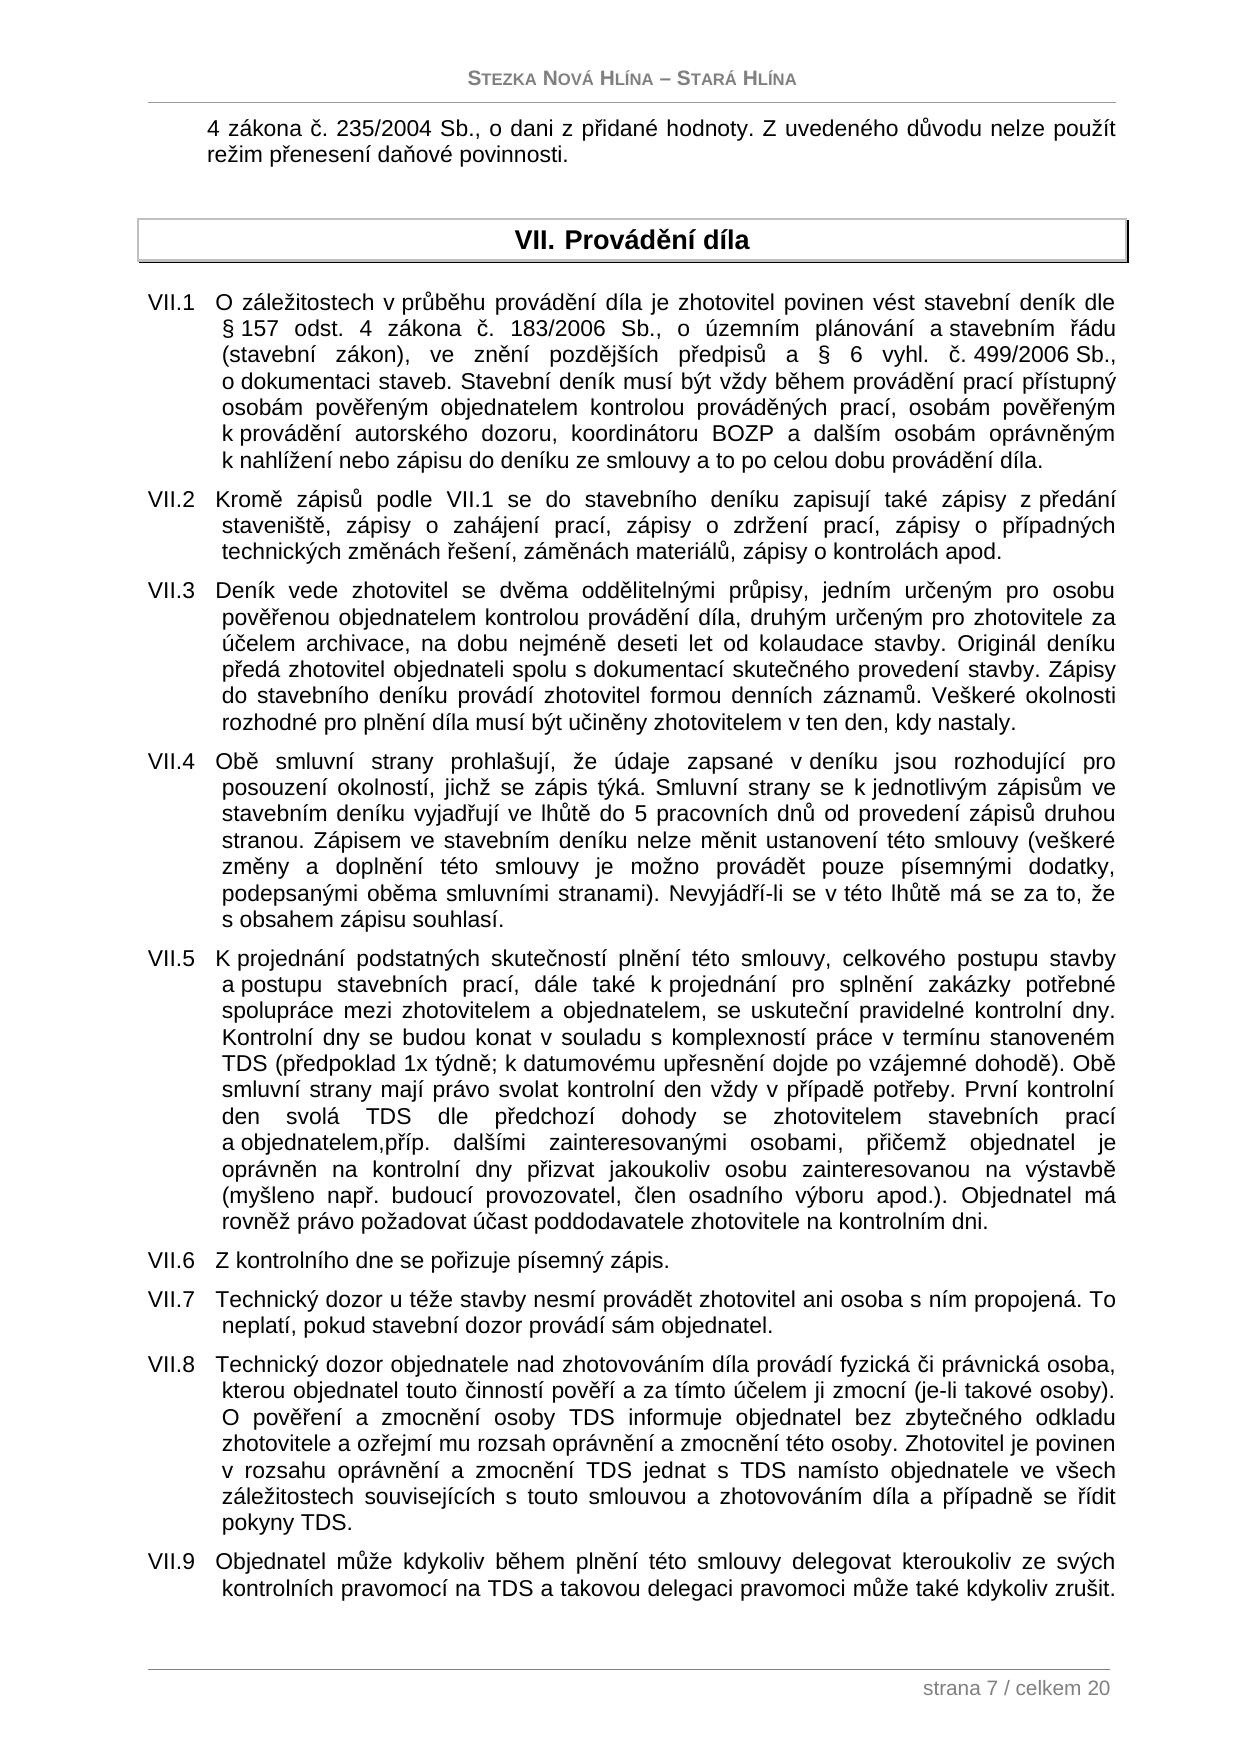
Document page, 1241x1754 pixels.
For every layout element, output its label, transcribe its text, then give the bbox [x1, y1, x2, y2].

list O záležitostech v průběhu provádění díla je zhotovitel povinen vést stavební deník dle § 157 odst. 4 zákona č. 183/2006 Sb., o územním plánování a stavebním řádu (stavební zákon), ve znění pozdějších předpisů a § 6 vyhl. č. 499/2006 Sb., o dokumentaci staveb. Stavební deník musí být vždy během provádění prací přístupný osobám pověřeným objednatelem kontrolou prováděných prací, osobám pověřeným k provádění autorského dozoru, koordinátoru BOZP a dalším osobám oprávněným k nahlížení nebo zápisu do deníku ze smlouvy a to po celou dobu provádění díla. [148, 288, 1116, 473]
subtitle Provádění díla [139, 220, 1125, 259]
list K projednání podstatných skutečností plnění této smlouvy, celkového postupu stavby a postupu stavebních prací, dále také k projednání pro splnění zakázky potřebné spolupráce mezi zhotovitelem a objednatelem, se uskuteční pravidelné kontrolní dny. Kontrolní dny se budou konat v souladu s komplexností práce v termínu stanoveném TDS (předpoklad 1x týdně; k datumovému upřesnění dojde po vzájemné dohodě). Obě smluvní strany mají právo svolat kontrolní den vždy v případě potřeby. První kontrolní den svolá TDS dle předchozí dohody se zhotovitelem stavebních prací a objednatelem,příp. dalšími zainteresovanými osobami, přičemž objednatel je oprávněn na kontrolní dny přizvat jakoukoliv osobu zainteresovanou na výstavbě (myšleno např. budoucí provozovatel, člen osadního výboru apod.). Objednatel má rovněž právo požadovat účast poddodavatele zhotovitele na kontrolním dni. [148, 945, 1116, 1234]
list Deník vede zhotovitel se dvěma oddělitelnými průpisy, jedním určeným pro osobu pověřenou objednatelem kontrolou provádění díla, druhým určeným pro zhotovitele za účelem archivace, na dobu nejméně deseti let od kolaudace stavby. Originál deníku předá zhotovitel objednateli spolu s dokumentací skutečného provedení stavby. Zápisy do stavebního deníku provádí zhotovitel formou denních záznamů. Veškeré okolnosti rozhodné pro plnění díla musí být učiněny zhotovitelem v ten den, kdy nastaly. [148, 577, 1116, 735]
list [148, 115, 1116, 168]
list Kromě zápisů podle VII.1 se do stavebního deníku zapisují také zápisy z předání staveniště, zápisy o zahájení prací, zápisy o zdržení prací, zápisy o případných technických změnách řešení, záměnách materiálů, zápisy o kontrolách apod. [148, 486, 1116, 564]
list Technický dozor u téže stavby nesmí provádět zhotovitel ani osoba s ním propojená. To neplatí, pokud stavební dozor provádí sám objednatel. [148, 1286, 1116, 1339]
list Z kontrolního dne se pořizuje písemný zápis. [148, 1247, 1116, 1273]
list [148, 1548, 1116, 1601]
list Technický dozor objednatele nad zhotovováním díla provádí fyzická či právnická osoba, kterou objednatel touto činností pověří a za tímto účelem ji zmocní (je-li takové osoby). O pověření a zmocnění osoby TDS informuje objednatel bez zbytečného odkladu zhotovitele a ozřejmí mu rozsah oprávnění a zmocnění této osoby. Zhotovitel je povinen v rozsahu oprávnění a zmocnění TDS jednat s TDS namísto objednatele ve všech záležitostech souvisejících s touto smlouvou a zhotovováním díla a případně se řídit pokyny TDS. [148, 1351, 1116, 1536]
list Obě smluvní strany prohlašují, že údaje zapsané v deníku jsou rozhodující pro posouzení okolností, jichž se zápis týká. Smluvní strany se k jednotlivým zápisům ve stavebním deníku vyjadřují ve lhůtě do 5 pracovních dnů od provedení zápisů druhou stranou. Zápisem ve stavebním deníku nelze měnit ustanovení této smlouvy (veškeré změny a doplnění této smlouvy je možno provádět pouze písemnými dodatky, podepsanými oběma smluvními stranami). Nevyjádří-li se v této lhůtě má se za to, že s obsahem zápisu souhlasí. [148, 748, 1116, 932]
